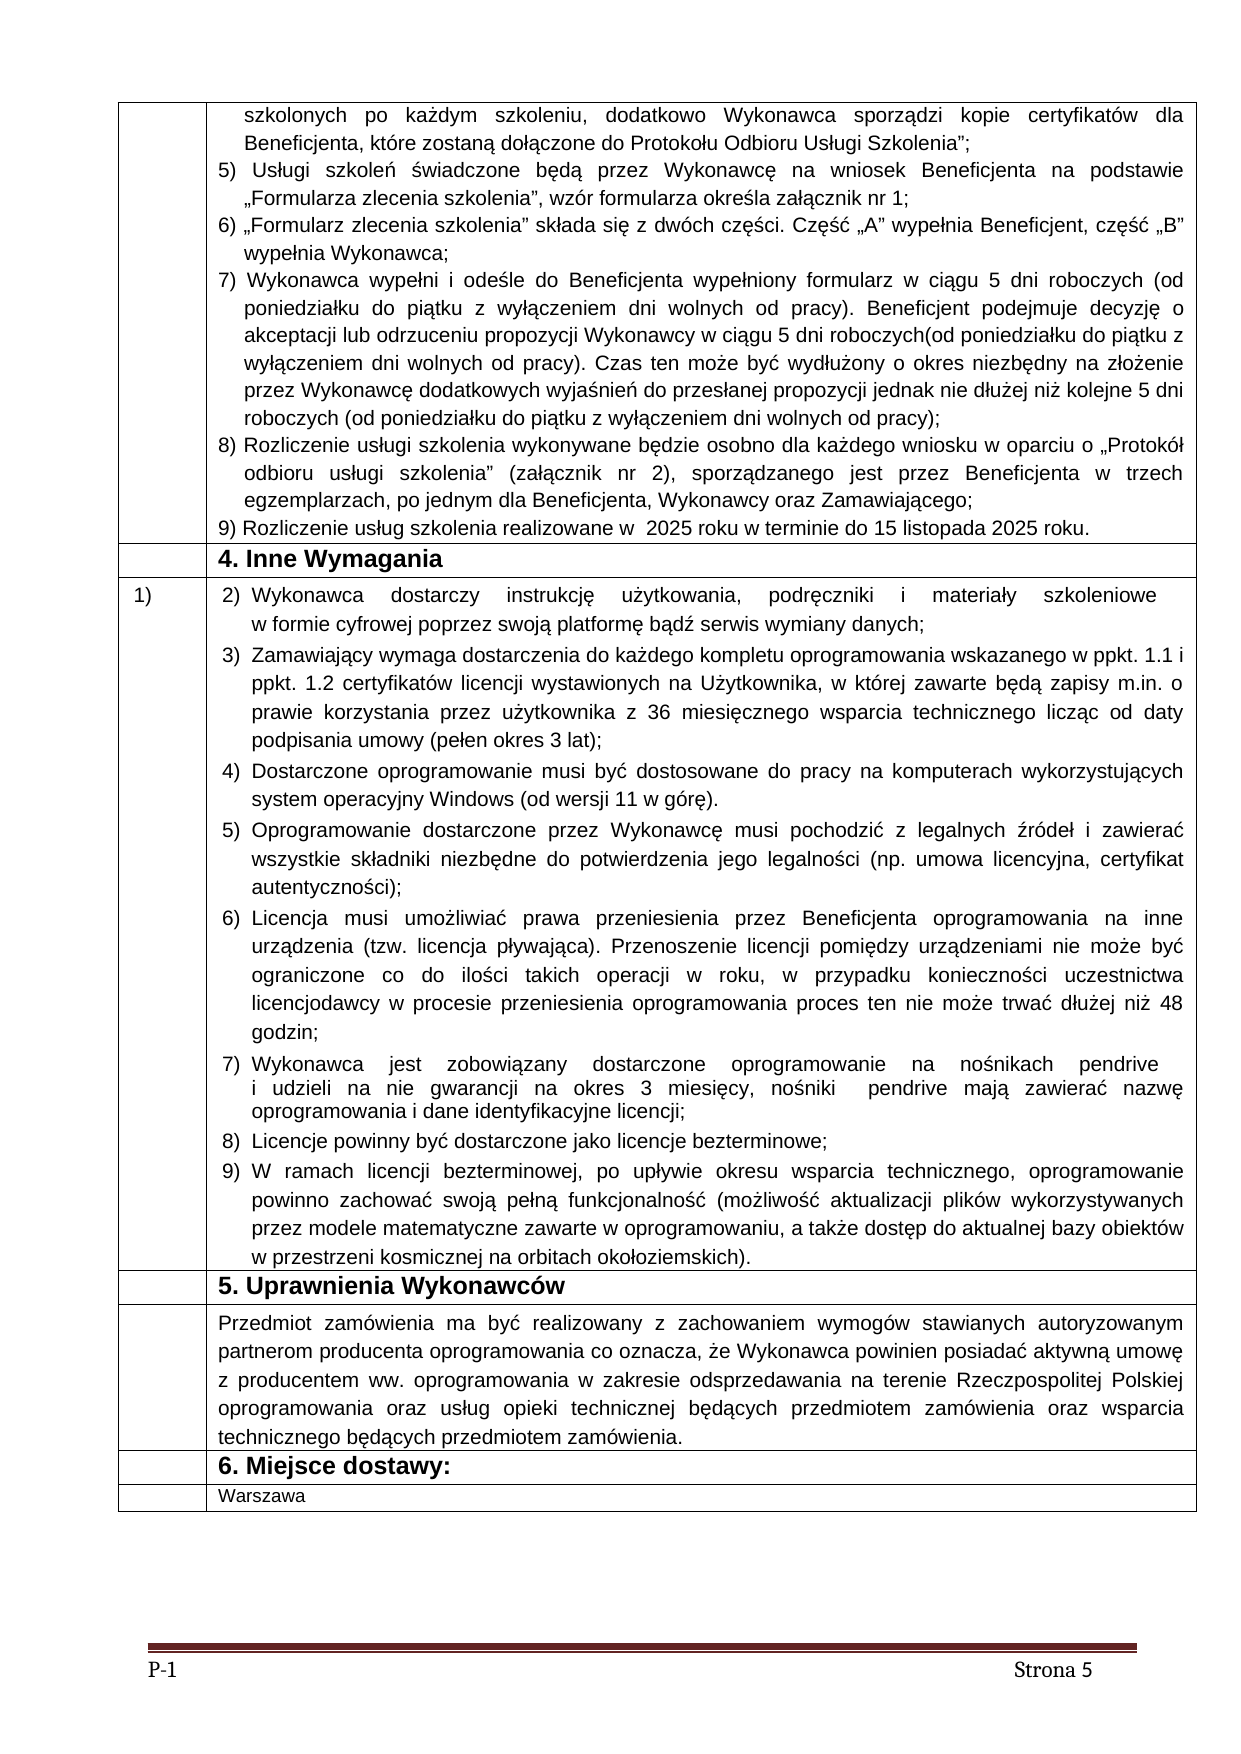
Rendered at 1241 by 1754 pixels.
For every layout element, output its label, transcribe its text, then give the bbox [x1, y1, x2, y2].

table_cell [207, 103, 1196, 543]
table_cell [119, 1271, 206, 1304]
table_cell 4. Inne Wymagania [207, 544, 1196, 577]
table_cell 6. Miejsce dostawy: [207, 1451, 1196, 1484]
table_cell [119, 1485, 206, 1511]
table_cell [119, 1451, 206, 1484]
table_cell Wykonawca dostarczy instrukcję użytkowania, podręczniki i materiały szkoleniowe w formie cyfrowej poprzez swoją platformę bądź serwis wymiany danych; Zamawiający wymaga dostarczenia do każdego kompletu oprogramowania wskazanego w ppkt. 1.1 i ppkt. 1.2 certyfikatów licencji wystawionych na Użytkownika, w której zawarte będą zapisy m.in. o prawie korzystania przez użytkownika z 36 miesięcznego wsparcia technicznego licząc od daty podpisania umowy (pełen okres 3 lat); Dostarczone oprogramowanie musi być dostosowane do pracy na komputerach wykorzystujących system operacyjny Windows (od wersji 11 w górę). Oprogramowanie dostarczone przez Wykonawcę musi pochodzić z legalnych źródeł i zawierać wszystkie składniki niezbędne do potwierdzenia jego legalności (np. umowa licencyjna, certyfikat autentyczności); Licencja musi umożliwiać prawa przeniesienia przez Beneficjenta oprogramowania na inne urządzenia (tzw. licencja pływająca). Przenoszenie licencji pomiędzy urządzeniami nie może być ograniczone co do ilości takich operacji w roku, w przypadku konieczności uczestnictwa licencjodawcy w procesie przeniesienia oprogramowania proces ten nie może trwać dłużej niż 48 godzin; Wykonawca jest zobowiązany dostarczone oprogramowanie na nośnikach pendrive i udzieli na nie gwarancji na okres 3 miesięcy, nośniki pendrive mają zawierać nazwę oprogramowania i dane identyfikacyjne licencji; Licencje powinny być dostarczone jako licencje bezterminowe; W ramach licencji bezterminowej, po upływie okresu wsparcia technicznego, oprogramowanie powinno zachować swoją pełną funkcjonalność (możliwość aktualizacji plików wykorzystywanych przez modele matematyczne zawarte w oprogramowaniu, a także dostęp do aktualnej bazy obiektów w przestrzeni kosmicznej na orbitach okołoziemskich). [207, 578, 1196, 1270]
table_cell Przedmiot zamówienia ma być realizowany z zachowaniem wymogów stawianych autoryzowanym partnerom producenta oprogramowania co oznacza, że Wykonawca powinien posiadać aktywną umowę z producentem ww. oprogramowania w zakresie odsprzedawania na terenie Rzeczpospolitej Polskiej oprogramowania oraz usług opieki technicznej będących przedmiotem zamówienia oraz wsparcia technicznego będących przedmiotem zamówienia. [207, 1305, 1196, 1450]
table_cell 5. Uprawnienia Wykonawców [207, 1271, 1196, 1304]
table_cell [119, 578, 206, 1270]
table_cell [119, 544, 206, 577]
table_cell Warszawa [207, 1485, 1196, 1511]
table_cell [119, 103, 206, 543]
table_cell [119, 1305, 206, 1450]
